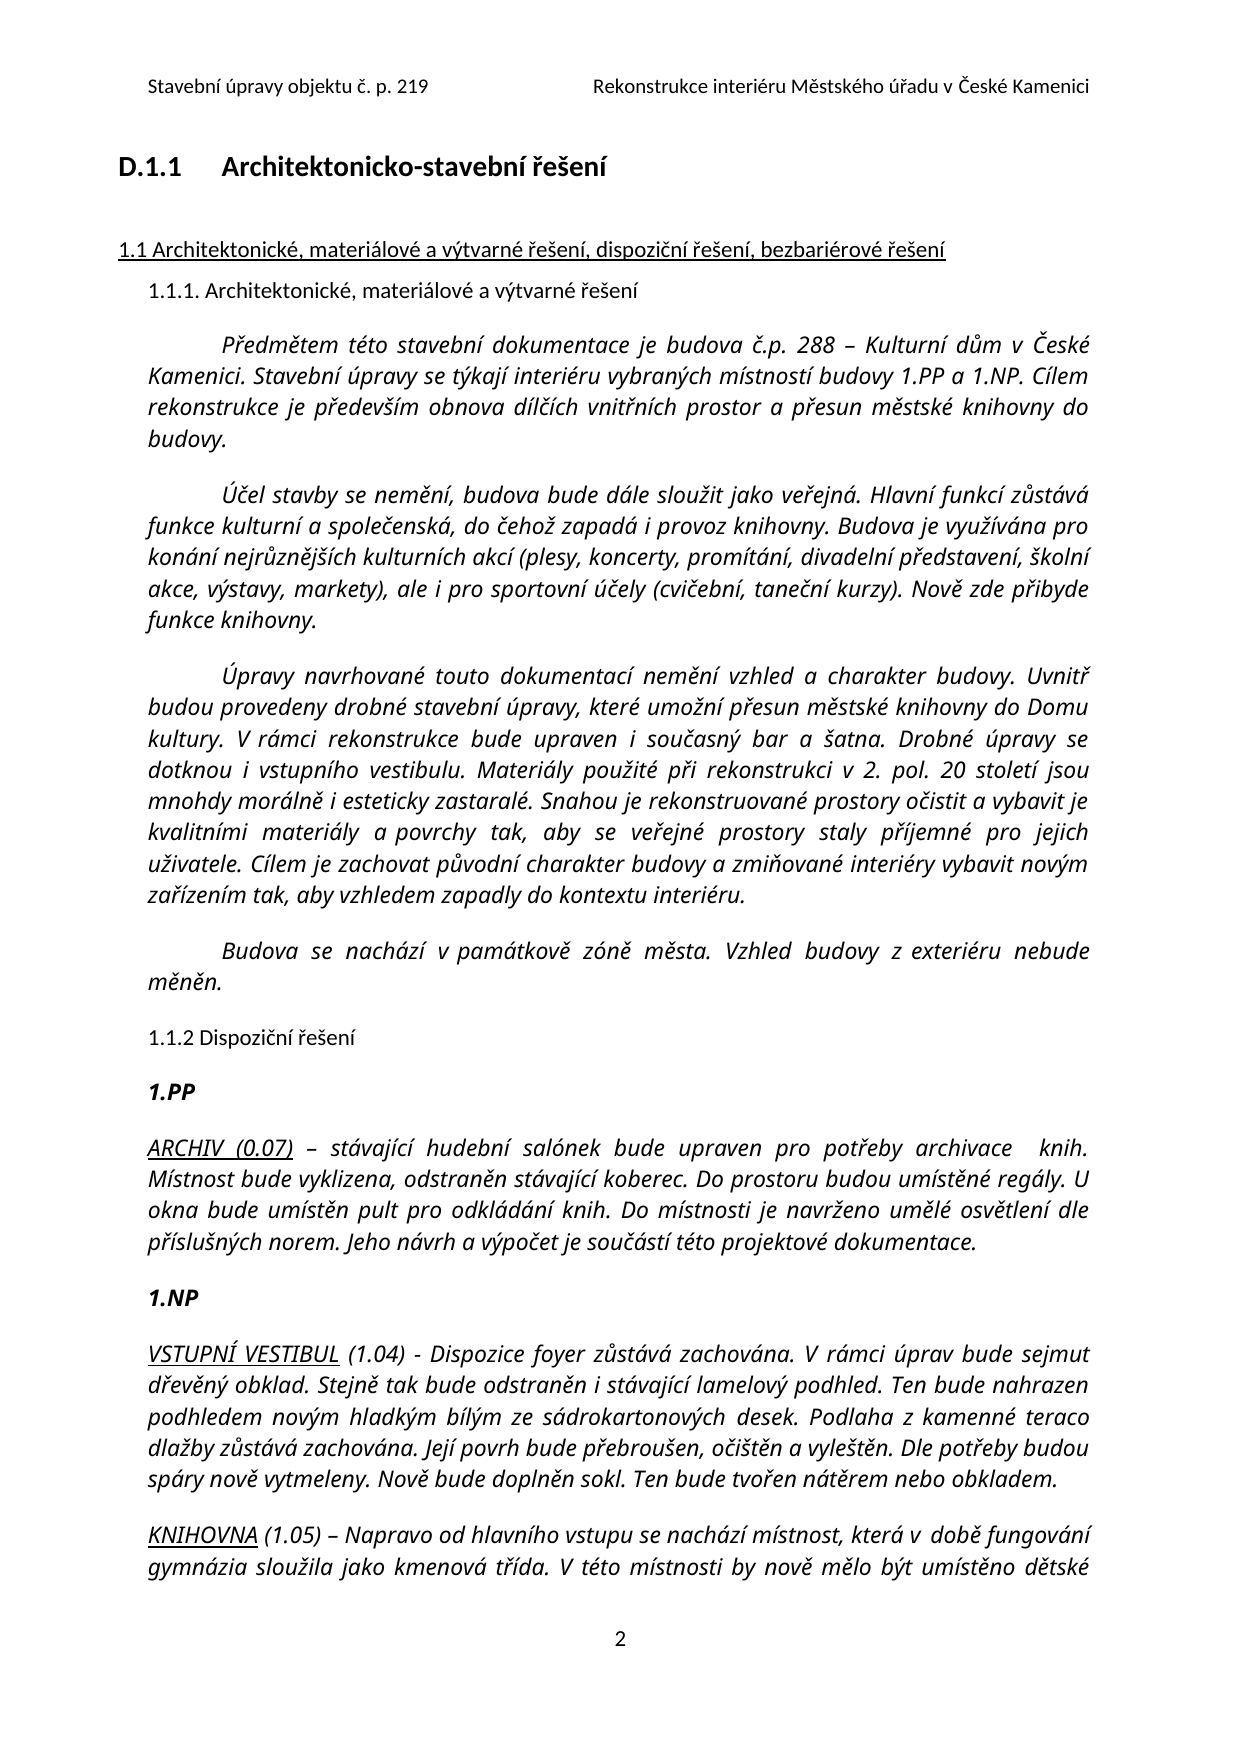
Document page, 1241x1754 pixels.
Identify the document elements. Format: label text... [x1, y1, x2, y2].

text Úpravy navrhované touto dokumentací nemění vzhled a charakter budovy. Uvnitř budou provedeny drobné stavební úpravy, které umožní přesun městské knihovny do Domu kultury. V rámci rekonstrukce bude upraven i současný bar a šatna. Drobné úpravy se dotknou i vstupního vestibulu. Materiály použité při rekonstrukci v 2. pol. 20 století jsou mnohdy morálně i esteticky zastaralé. Snahou je rekonstruované prostory očistit a vybavit je kvalitními materiály a povrchy tak, aby se veřejné prostory staly příjemné pro jejich uživatele. Cílem je zachovat původní charakter budovy a zmiňované interiéry vybavit novým zařízením tak, aby vzhledem zapadly do kontextu interiéru. [148, 660, 1093, 910]
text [148, 1519, 1093, 1582]
text 1.PP [148, 1076, 1093, 1107]
text Budova se nachází v památkově zóně města. Vzhled budovy z exteriéru nebude měněn. [148, 935, 1093, 998]
title D.1.1 Architektonicko-stavební řešení [118, 148, 1122, 183]
text 1.NP [148, 1282, 1093, 1313]
text VSTUPNÍ VESTIBUL (1.04) - Dispozice foyer zůstává zachována. V rámci úprav bude sejmut dřevěný obklad. Stejně tak bude odstraněn i stávající lamelový podhled. Ten bude nahrazen podhledem novým hladkým bílým ze sádrokartonových desek. Podlaha z kamenné teraco dlažby zůstává zachována. Její povrh bude přebroušen, očištěn a vyleštěn. Dle potřeby budou spáry nově vytmeleny. Nově bude doplněn sokl. Ten bude tvořen nátěrem nebo obkladem. [148, 1338, 1093, 1494]
text 1.1 Architektonické, materiálové a výtvarné řešení, dispoziční řešení, bezbariérové řešení [118, 235, 1093, 263]
text ARCHIV (0.07) – stávající hudební salónek bude upraven pro potřeby archivace knih. Místnost bude vyklizena, odstraněn stávající koberec. Do prostoru budou umístěné regály. U okna bude umístěn pult pro odkládání knih. Do místnosti je navrženo umělé osvětlení dle příslušných norem. Jeho návrh a výpočet je součástí této projektové dokumentace. [148, 1132, 1093, 1257]
text Účel stavby se nemění, budova bude dále sloužit jako veřejná. Hlavní funkcí zůstává funkce kulturní a společenská, do čehož zapadá i provoz knihovny. Budova je využívána pro konání nejrůznějších kulturních akcí (plesy, koncerty, promítání, divadelní představení, školní akce, výstavy, markety), ale i pro sportovní účely (cvičební, taneční kurzy). Nově zde přibyde funkce knihovny. [148, 479, 1093, 635]
text 1.1.2 Dispoziční řešení [148, 1023, 1093, 1051]
text 1.1.1. Architektonické, materiálové a výtvarné řešení [148, 276, 1093, 304]
text Předmětem této stavební dokumentace je budova č.p. 288 – Kulturní dům v České Kamenici. Stavební úpravy se týkají interiéru vybraných místností budovy 1.PP a 1.NP. Cílem rekonstrukce je především obnova dílčích vnitřních prostor a přesun městské knihovny do budovy. [148, 329, 1093, 454]
